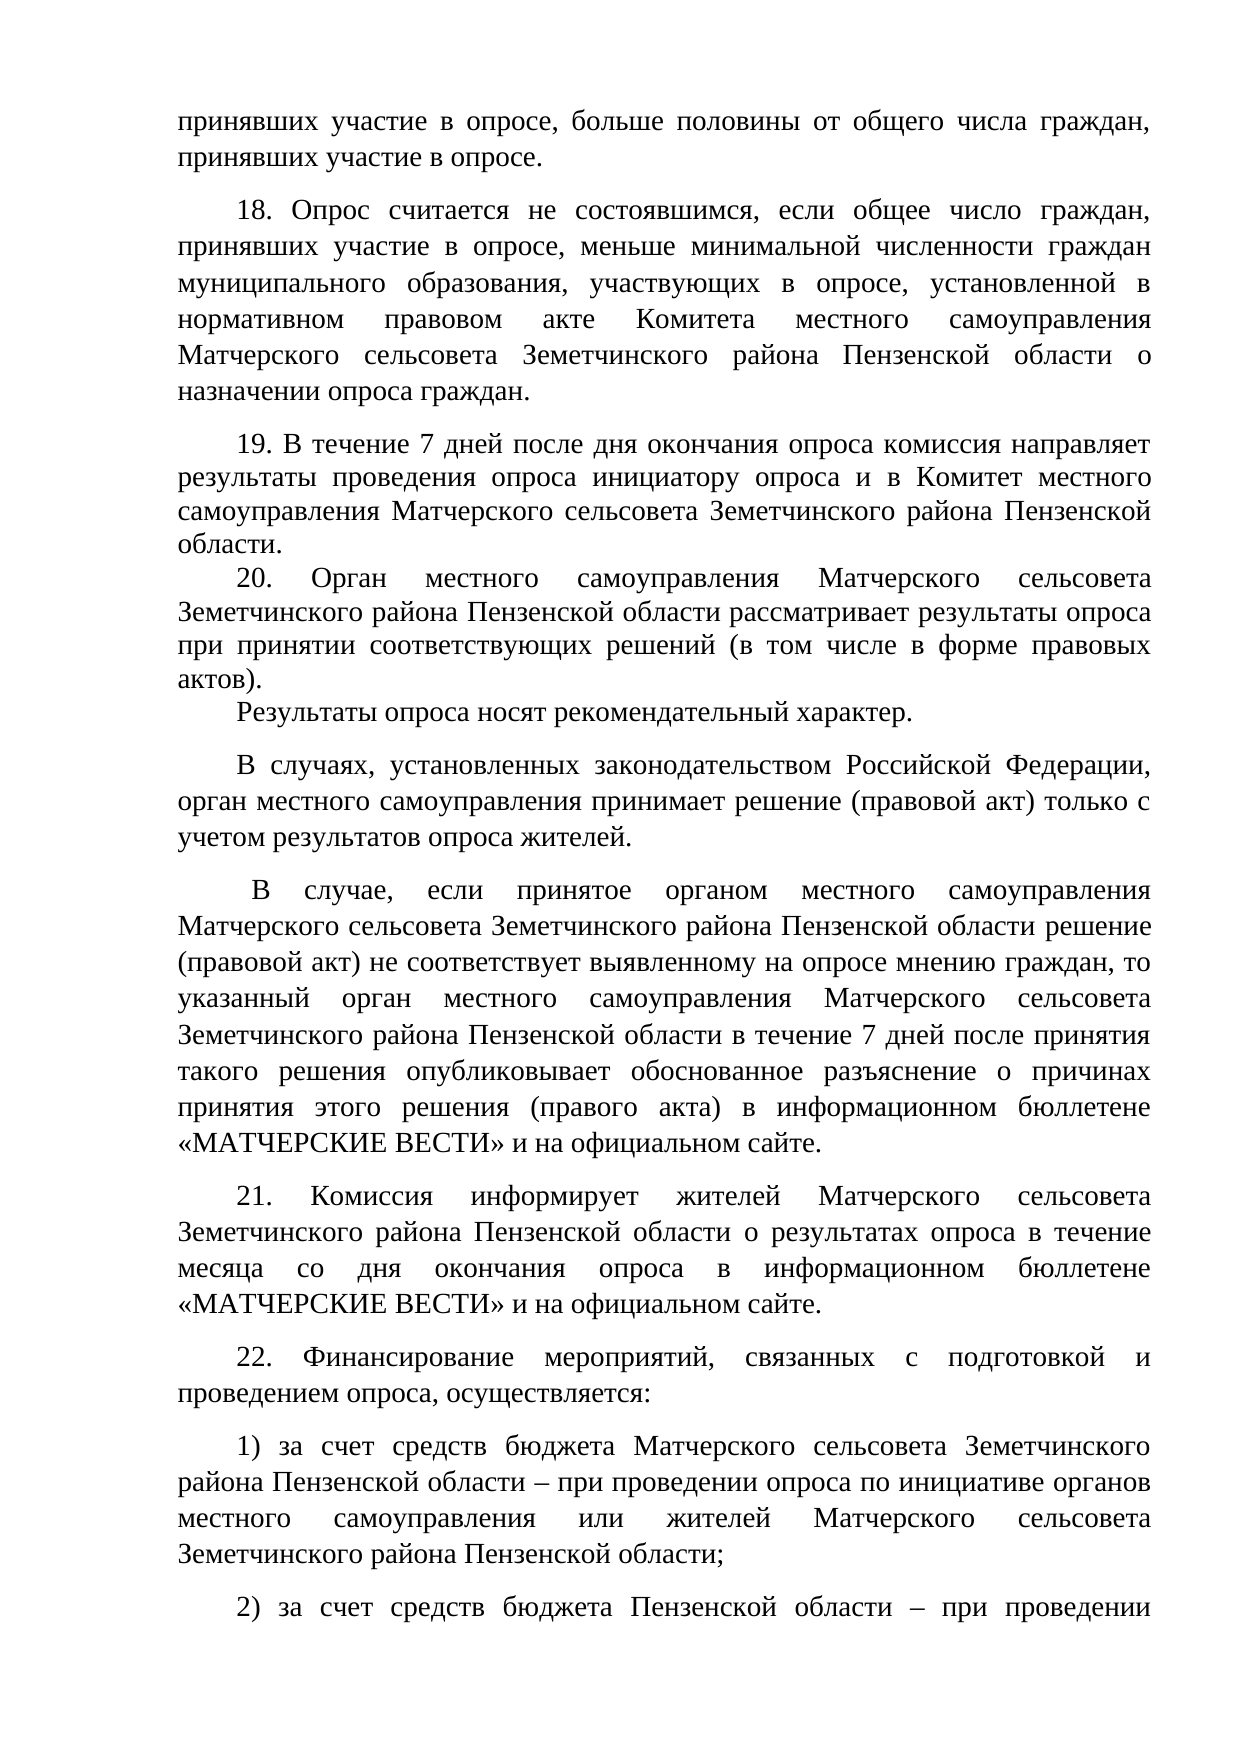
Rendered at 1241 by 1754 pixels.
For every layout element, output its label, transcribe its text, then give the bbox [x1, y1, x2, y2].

text 20. Орган местного самоуправления Матчерского сельсовета Земетчинского района Пензенской области рассматривает результаты опроса при принятии соответствующих решений (в том числе в форме правовых актов). [177, 560, 1152, 694]
text 19. В течение 7 дней после дня окончания опроса комиссия направляет результаты проведения опроса инициатору опроса и в Комитет местного самоуправления Матчерского сельсовета Земетчинского района Пензенской области. [177, 426, 1152, 560]
text Результаты опроса носят рекомендательный характер. [177, 694, 1152, 728]
text 18. Опрос считается не состоявшимся, если общее число граждан, принявших участие в опросе, меньше минимальной численности граждан муниципального образования, участвующих в опросе, установленной в нормативном правовом акте Комитета местного самоуправления Матчерского сельсовета Земетчинского района Пензенской области о назначении опроса граждан. [177, 192, 1152, 407]
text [177, 103, 1152, 173]
text 22. Финансирование мероприятий, связанных с подготовкой и проведением опроса, осуществляется: [177, 1339, 1152, 1409]
text 1) за счет средств бюджета Матчерского сельсовета Земетчинского района Пензенской области – при проведении опроса по инициативе органов местного самоуправления или жителей Матчерского сельсовета Земетчинского района Пензенской области; [177, 1428, 1152, 1570]
text В случаях, установленных законодательством Российской Федерации, орган местного самоуправления принимает решение (правовой акт) только с учетом результатов опроса жителей. [177, 747, 1152, 853]
text 21. Комиссия информирует жителей Матчерского сельсовета Земетчинского района Пензенской области о результатах опроса в течение месяца со дня окончания опроса в информационном бюллетене «МАТЧЕРСКИЕ ВЕСТИ» и на официальном сайте. [177, 1178, 1152, 1320]
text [177, 1589, 1152, 1623]
text В случае, если принятое органом местного самоуправления Матчерского сельсовета Земетчинского района Пензенской области решение (правовой акт) не соответствует выявленному на опросе мнению граждан, то указанный орган местного самоуправления Матчерского сельсовета Земетчинского района Пензенской области в течение 7 дней после принятия такого решения опубликовывает обоснованное разъяснение о причинах принятия этого решения (правого акта) в информационном бюллетене «МАТЧЕРСКИЕ ВЕСТИ» и на официальном сайте. [177, 872, 1152, 1159]
